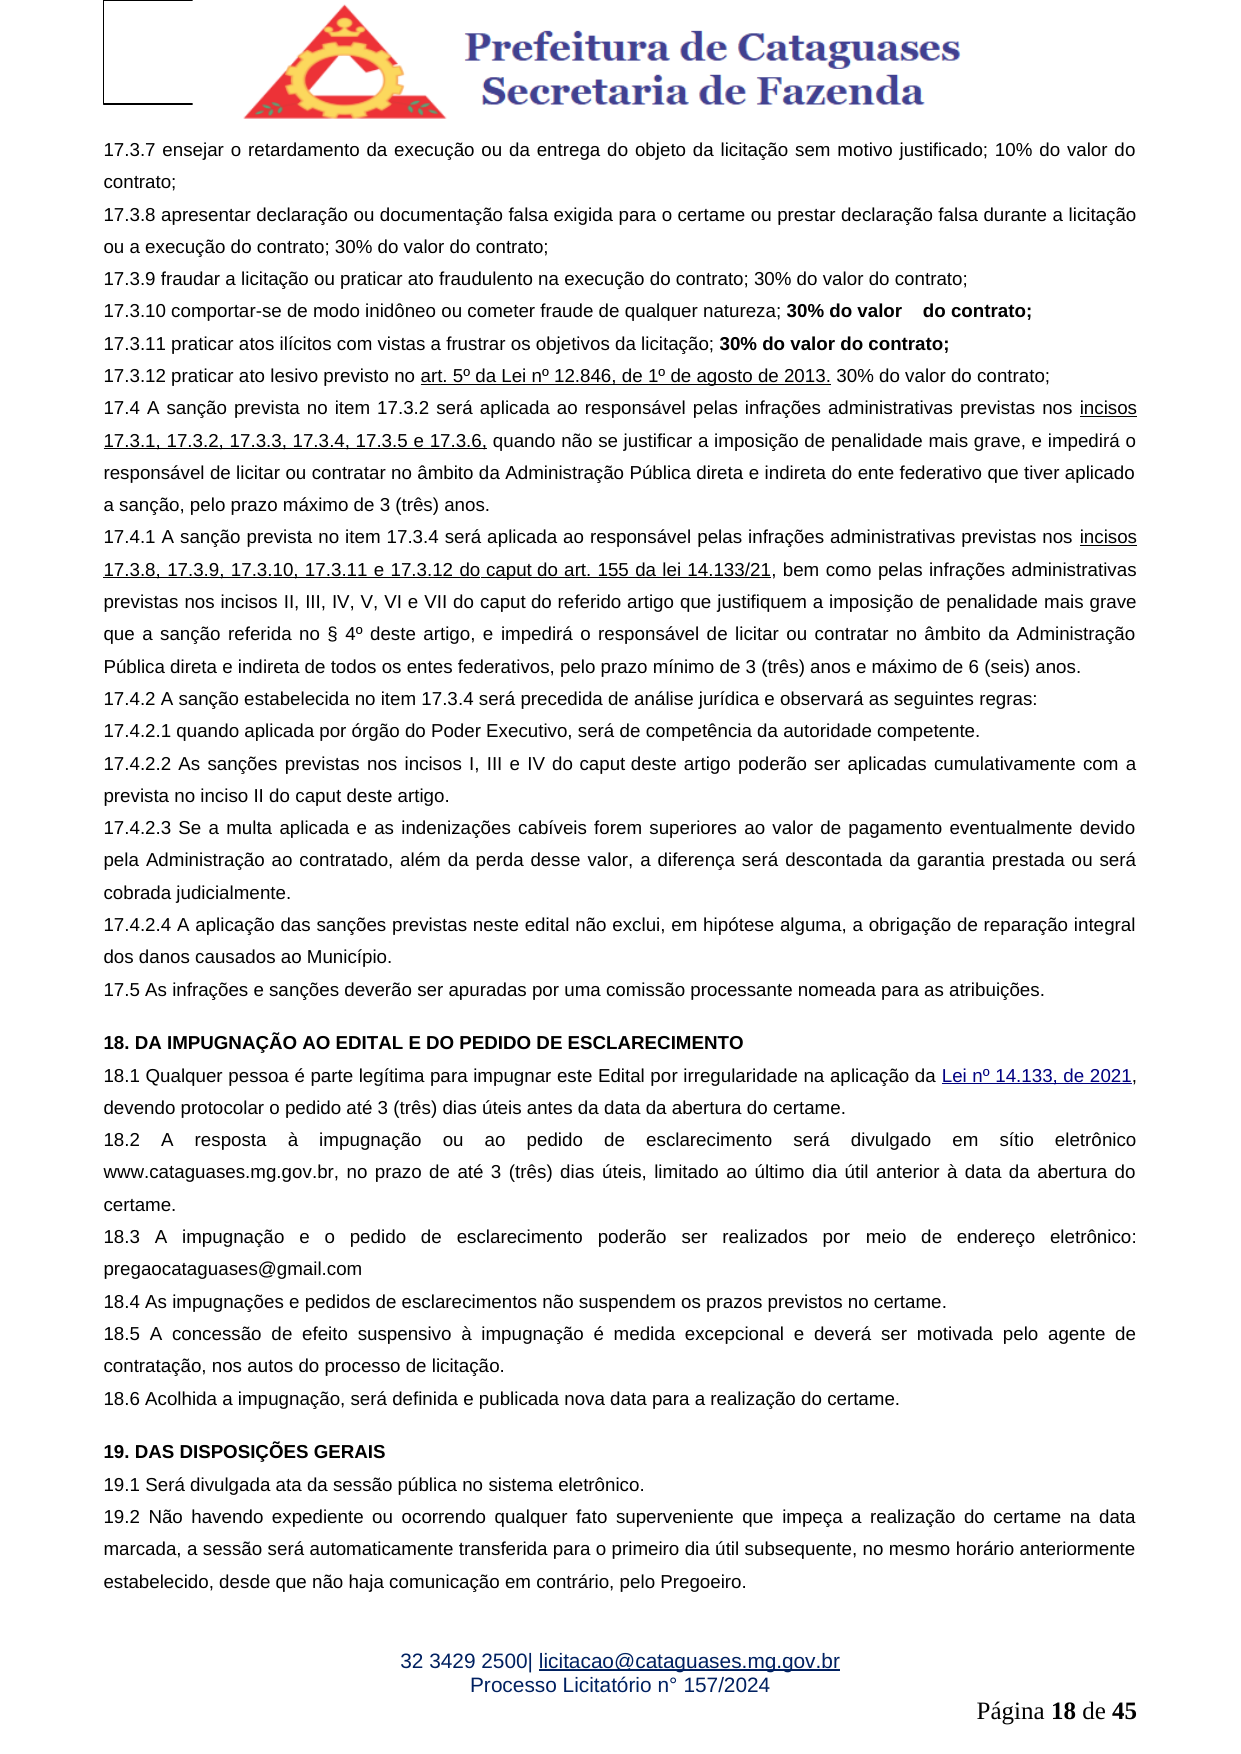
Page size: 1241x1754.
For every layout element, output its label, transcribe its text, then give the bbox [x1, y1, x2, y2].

text 19.2 Não havendo expediente ou ocorrendo qualquer fato superveniente que impeça a realização do certame na data marcada, a sessão será automaticamente transferida para o primeiro dia útil subsequente, no mesmo horário anteriormente estabelecido, desde que não haja comunicação em contrário, pelo Pregoeiro. [103, 1506, 1137, 1592]
text 19.1 Será divulgada ata da sessão pública no sistema eletrônico. [103, 1473, 1137, 1495]
list 19. DAS DISPOSIÇÕES GERAIS [103, 1441, 1137, 1463]
text 17.4.2.1 quando aplicada por órgão do Poder Executivo, será de competência da autoridade competente. [103, 720, 1137, 742]
text 17.3.12 praticar ato lesivo previsto no art. 5º da Lei nº 12.846, de 1º de agosto de 2013. 30% do valor do contrato; [103, 365, 1137, 386]
text 18.4 As impugnações e pedidos de esclarecimentos não suspendem os prazos previstos no certame. [103, 1291, 1137, 1312]
text 18.5 A concessão de efeito suspensivo à impugnação é medida excepcional e deverá ser motivada pelo agente de contratação, nos autos do processo de licitação. [103, 1323, 1137, 1377]
text 17.4.2 A sanção estabelecida no item 17.3.4 será precedida de análise jurídica e observará as seguintes regras: [103, 688, 1137, 709]
list 17.4.2.3 Se a multa aplicada e as indenizações cabíveis forem superiores ao valor de pagamento eventualmente devido pela Administração ao contratado, além da perda desse valor, a diferença será descontada da garantia prestada ou será cobrada judicialmente. [103, 817, 1137, 903]
list DA IMPUGNAÇÃO AO EDITAL E DO PEDIDO DE ESCLARECIMENTO [103, 1032, 1137, 1054]
text 17.3.8 apresentar declaração ou documentação falsa exigida para o certame ou prestar declaração falsa durante a licitação ou a execução do contrato; 30% do valor do contrato; [103, 203, 1137, 257]
text 18.2 A resposta à impugnação ou ao pedido de esclarecimento será divulgado em sítio eletrônico www.cataguases.mg.gov.br, no prazo de até 3 (três) dias úteis, limitado ao último dia útil anterior à data da abertura do certame. [103, 1129, 1137, 1215]
text 18.3 A impugnação e o pedido de esclarecimento poderão ser realizados por meio de endereço eletrônico: pregaocataguases@gmail.com [103, 1226, 1137, 1280]
text 17.5 As infrações e sanções deverão ser apuradas por uma comissão processante nomeada para as atribuições. [103, 978, 1137, 1000]
picture [192, 0, 1048, 139]
text 17.3.9 fraudar a licitação ou praticar ato fraudulento na execução do contrato; 30% do valor do contrato; [103, 268, 1137, 289]
text 17.4.2.4 A aplicação das sanções previstas neste edital não exclui, em hipótese alguma, a obrigação de reparação integral dos danos causados ao Município. [103, 914, 1137, 968]
text 18.1 Qualquer pessoa é parte legítima para impugnar este Edital por irregularidade na aplicação da Lei nº 14.133, de 2021, devendo protocolar o pedido até 3 (três) dias úteis antes da data da abertura do certame. [103, 1064, 1137, 1118]
text 17.3.7 ensejar o retardamento da execução ou da entrega do objeto da licitação sem motivo justificado; 10% do valor do contrato; [103, 139, 1137, 193]
text 17.3.11 praticar atos ilícitos com vistas a frustrar os objetivos da licitação; 30% do valor do contrato; [103, 332, 1137, 354]
text 17.3.10 comportar-se de modo inidôneo ou cometer fraude de qualquer natureza; 30% do valor do contrato; [103, 300, 1137, 322]
text 17.4.1 A sanção prevista no item 17.3.4 será aplicada ao responsável pelas infrações administrativas previstas nos incisos 17.3.8, 17.3.9, 17.3.10, 17.3.11 e 17.3.12 do caput do art. 155 da lei 14.133/21, bem como pelas infrações administrativas previstas nos incisos II, III, IV, V, VI e VII do caput do referido artigo que justifiquem a imposição de penalidade mais grave que a sanção referida no § 4º deste artigo, e impedirá o responsável de licitar ou contratar no âmbito da Administração Pública direta e indireta de todos os entes federativos, pelo prazo mínimo de 3 (três) anos e máximo de 6 (seis) anos. [103, 526, 1137, 677]
text 18.6 Acolhida a impugnação, será definida e publicada nova data para a realização do certame. [103, 1387, 1137, 1409]
text 17.4 A sanção prevista no item 17.3.2 será aplicada ao responsável pelas infrações administrativas previstas nos incisos 17.3.1, 17.3.2, 17.3.3, 17.3.4, 17.3.5 e 17.3.6, quando não se justificar a imposição de penalidade mais grave, e impedirá o responsável de licitar ou contratar no âmbito da Administração Pública direta e indireta do ente federativo que tiver aplicado a sanção, pelo prazo máximo de 3 (três) anos. [103, 397, 1137, 516]
list 17.4.2.2 As sanções previstas nos incisos I, III e IV do caput deste artigo poderão ser aplicadas cumulativamente com a prevista no inciso II do caput deste artigo. [103, 752, 1137, 806]
